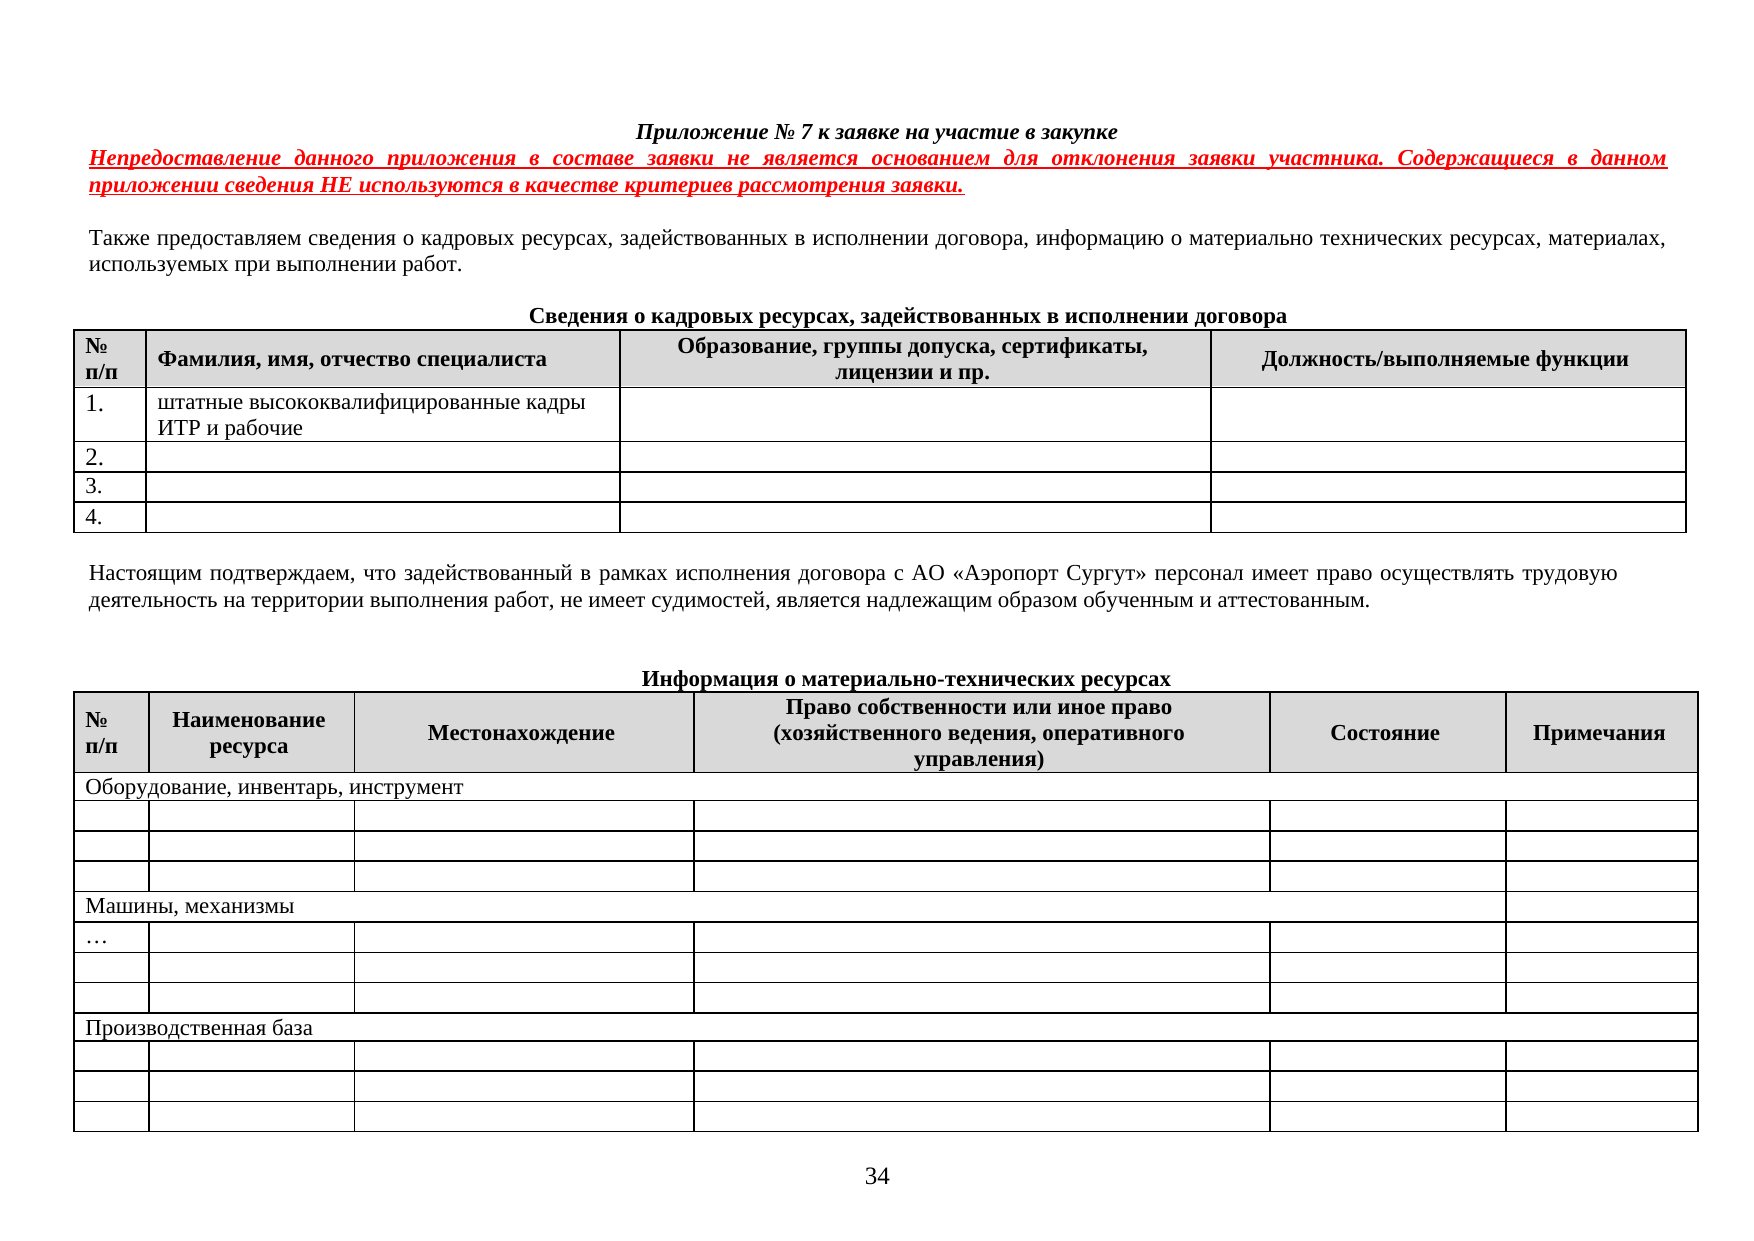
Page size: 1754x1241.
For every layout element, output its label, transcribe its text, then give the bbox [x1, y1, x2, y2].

table_cell [150, 1042, 354, 1070]
table_cell [1271, 1102, 1505, 1131]
table_cell [75, 953, 148, 982]
table_cell … [75, 923, 148, 951]
table_cell [75, 388, 145, 441]
table_header Местонахождение [355, 693, 693, 772]
table_cell [695, 953, 1269, 982]
table_cell [147, 503, 619, 532]
table_header Право собственности или иное право (хозяйственного ведения, оперативного управления) [695, 693, 1269, 772]
table_cell [147, 473, 619, 501]
table_cell [1271, 923, 1505, 951]
table_cell [1212, 388, 1685, 441]
table_cell [1271, 832, 1505, 860]
table_cell [621, 442, 1210, 471]
table_cell [1507, 832, 1697, 860]
table_header Наименование ресурса [150, 693, 354, 772]
table_cell [75, 983, 148, 1012]
table_cell [1507, 923, 1697, 951]
table_cell [150, 832, 354, 860]
table_cell [1212, 442, 1685, 471]
table_header Фамилия, имя, отчество специалиста [147, 331, 619, 386]
table_cell [1507, 1042, 1697, 1070]
table_cell [75, 1042, 148, 1070]
table_cell Производственная база [75, 1014, 1697, 1040]
table_header Состояние [1271, 693, 1505, 772]
table_cell [1507, 1072, 1697, 1101]
table_cell [355, 923, 693, 951]
table_cell Оборудование, инвентарь, инструмент [75, 773, 1697, 800]
table_cell [355, 1042, 693, 1070]
table_cell [355, 983, 693, 1012]
table_cell [355, 1102, 693, 1131]
table_cell [355, 953, 693, 982]
table_cell [1271, 862, 1505, 891]
table_cell [621, 503, 1210, 532]
table_cell [1271, 1042, 1505, 1070]
text Информация о материально-технических ресурсах [89, 665, 1665, 691]
table_cell [75, 1102, 148, 1131]
table_cell [621, 388, 1210, 441]
table_cell Машины, механизмы [75, 892, 1505, 921]
table_cell 4. [75, 503, 145, 532]
table_cell [1271, 983, 1505, 1012]
table_cell [355, 801, 693, 830]
table_cell [150, 801, 354, 830]
table_cell [1507, 862, 1697, 891]
table_cell [75, 801, 148, 830]
table_cell [1212, 473, 1685, 501]
table_cell штатные высококвалифицированные кадры ИТР и рабочие [147, 388, 619, 441]
table_cell [1507, 1102, 1697, 1131]
table_cell [75, 1072, 148, 1101]
table_cell [1271, 953, 1505, 982]
table_cell [695, 923, 1269, 951]
table_cell [150, 862, 354, 891]
text Также предоставляем сведения о кадровых ресурсах, задействованных в исполнении договора, информацию о материально технических ресурсах, материалах, используемых при выполнении работ. [89, 223, 1669, 276]
table_cell [150, 983, 354, 1012]
text Приложение № 7 к заявке на участие в закупке [89, 118, 1665, 144]
table_cell [695, 1102, 1269, 1131]
text Непредоставление данного приложения в составе заявки не является основанием для отклонения заявки участника. Содержащиеся в данном приложении сведения НЕ используются в качестве критериев рассмотрения заявки. [89, 144, 1669, 197]
text Настоящим подтверждаем, что задействованный в рамках исполнения договора с АО «Аэропорт Сургут» персонал имеет право осуществлять трудовую деятельность на территории выполнения работ, не имеет судимостей, является надлежащим образом обученным и аттестованным. [89, 559, 1621, 612]
table_cell [695, 801, 1269, 830]
table_header № п/п [75, 331, 145, 386]
text Сведения о кадровых ресурсах, задействованных в исполнении договора [89, 303, 1669, 329]
table_cell [75, 862, 148, 891]
table_cell [695, 1072, 1269, 1101]
table_cell [1271, 1072, 1505, 1101]
table_cell [1507, 983, 1697, 1012]
table_cell [355, 862, 693, 891]
table_cell [150, 1102, 354, 1131]
table_cell 3. [75, 473, 145, 501]
table_cell [695, 1042, 1269, 1070]
table_cell [355, 832, 693, 860]
table_cell [150, 953, 354, 982]
table_cell [1507, 953, 1697, 982]
table_cell [1212, 503, 1685, 532]
table_cell [695, 983, 1269, 1012]
table_cell [355, 1072, 693, 1101]
table_header Должность/выполняемые функции [1212, 331, 1685, 386]
table_cell [150, 923, 354, 951]
table_header Образование, группы допуска, сертификаты, лицензии и пр. [621, 331, 1210, 386]
table_cell [75, 832, 148, 860]
table_cell [75, 442, 145, 471]
table_cell [150, 1072, 354, 1101]
table_header № п/п [75, 693, 148, 772]
table_cell [621, 473, 1210, 501]
table_cell [147, 442, 619, 471]
table_cell [695, 862, 1269, 891]
table_cell [1507, 892, 1697, 921]
table_cell [1271, 801, 1505, 830]
table_cell [1507, 801, 1697, 830]
table_header Примечания [1507, 693, 1697, 772]
table_cell [695, 832, 1269, 860]
